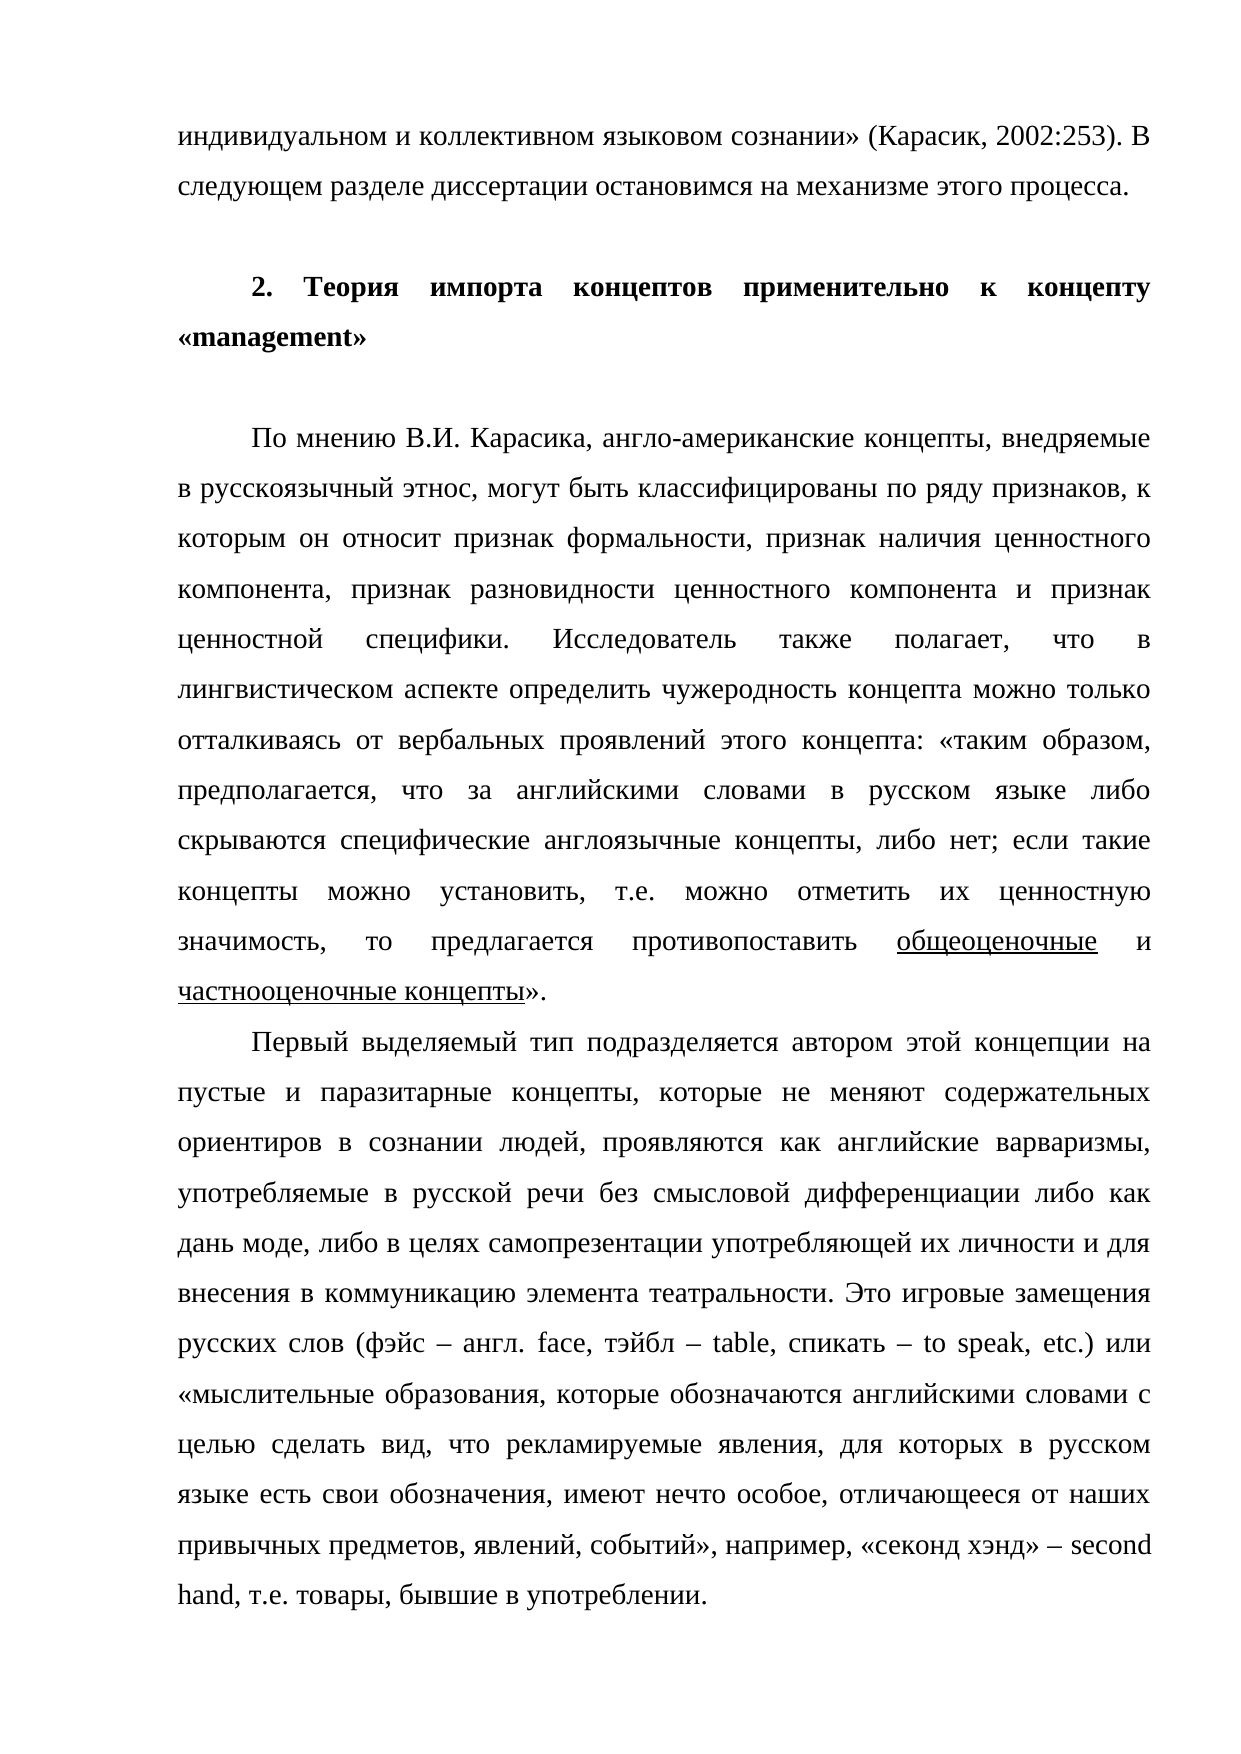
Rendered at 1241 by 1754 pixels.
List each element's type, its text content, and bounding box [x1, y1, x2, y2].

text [177, 118, 1152, 202]
text Первый выделяемый тип подразделяется автором этой концепции на пустые и паразитарные концепты, которые не меняют содержательных ориентиров в сознании людей, проявляются как английские варваризмы, употребляемые в русской речи без смысловой дифференциации либо как дань моде, либо в целях самопрезентации употребляющей их личности и для внесения в коммуникацию элемента театральности. Это игровые замещения русских слов (фэйс – англ. face, тэйбл – table, спикать – to speak, etc.) или «мыслительные образования, которые обозначаются английскими словами с целью сделать вид, что рекламируемые явления, для которых в русском языке есть свои обозначения, имеют нечто особое, отличающееся от наших привычных предметов, явлений, событий», например, «секонд хэнд» – second hand, т.е. товары, бывшие в употреблении. [177, 1024, 1152, 1611]
subtitle 2. Теория импорта концептов применительно к концепту «management» [177, 269, 1152, 353]
text По мнению В.И. Карасика, англо-американские концепты, внедряемые в русскоязычный этнос, могут быть классифицированы по ряду признаков, к которым он относит признак формальности, признак наличия ценностного компонента, признак разновидности ценностного компонента и признак ценностной специфики. Исследователь также полагает, что в лингвистическом аспекте определить чужеродность концепта можно только отталкиваясь от вербальных проявлений этого концепта: «таким образом, предполагается, что за английскими словами в русском языке либо скрываются специфические англоязычные концепты, либо нет; если такие концепты можно установить, т.е. можно отметить их ценностную значимость, то предлагается противопоставить общеоценочные и частнооценочные концепты». [177, 420, 1152, 1007]
